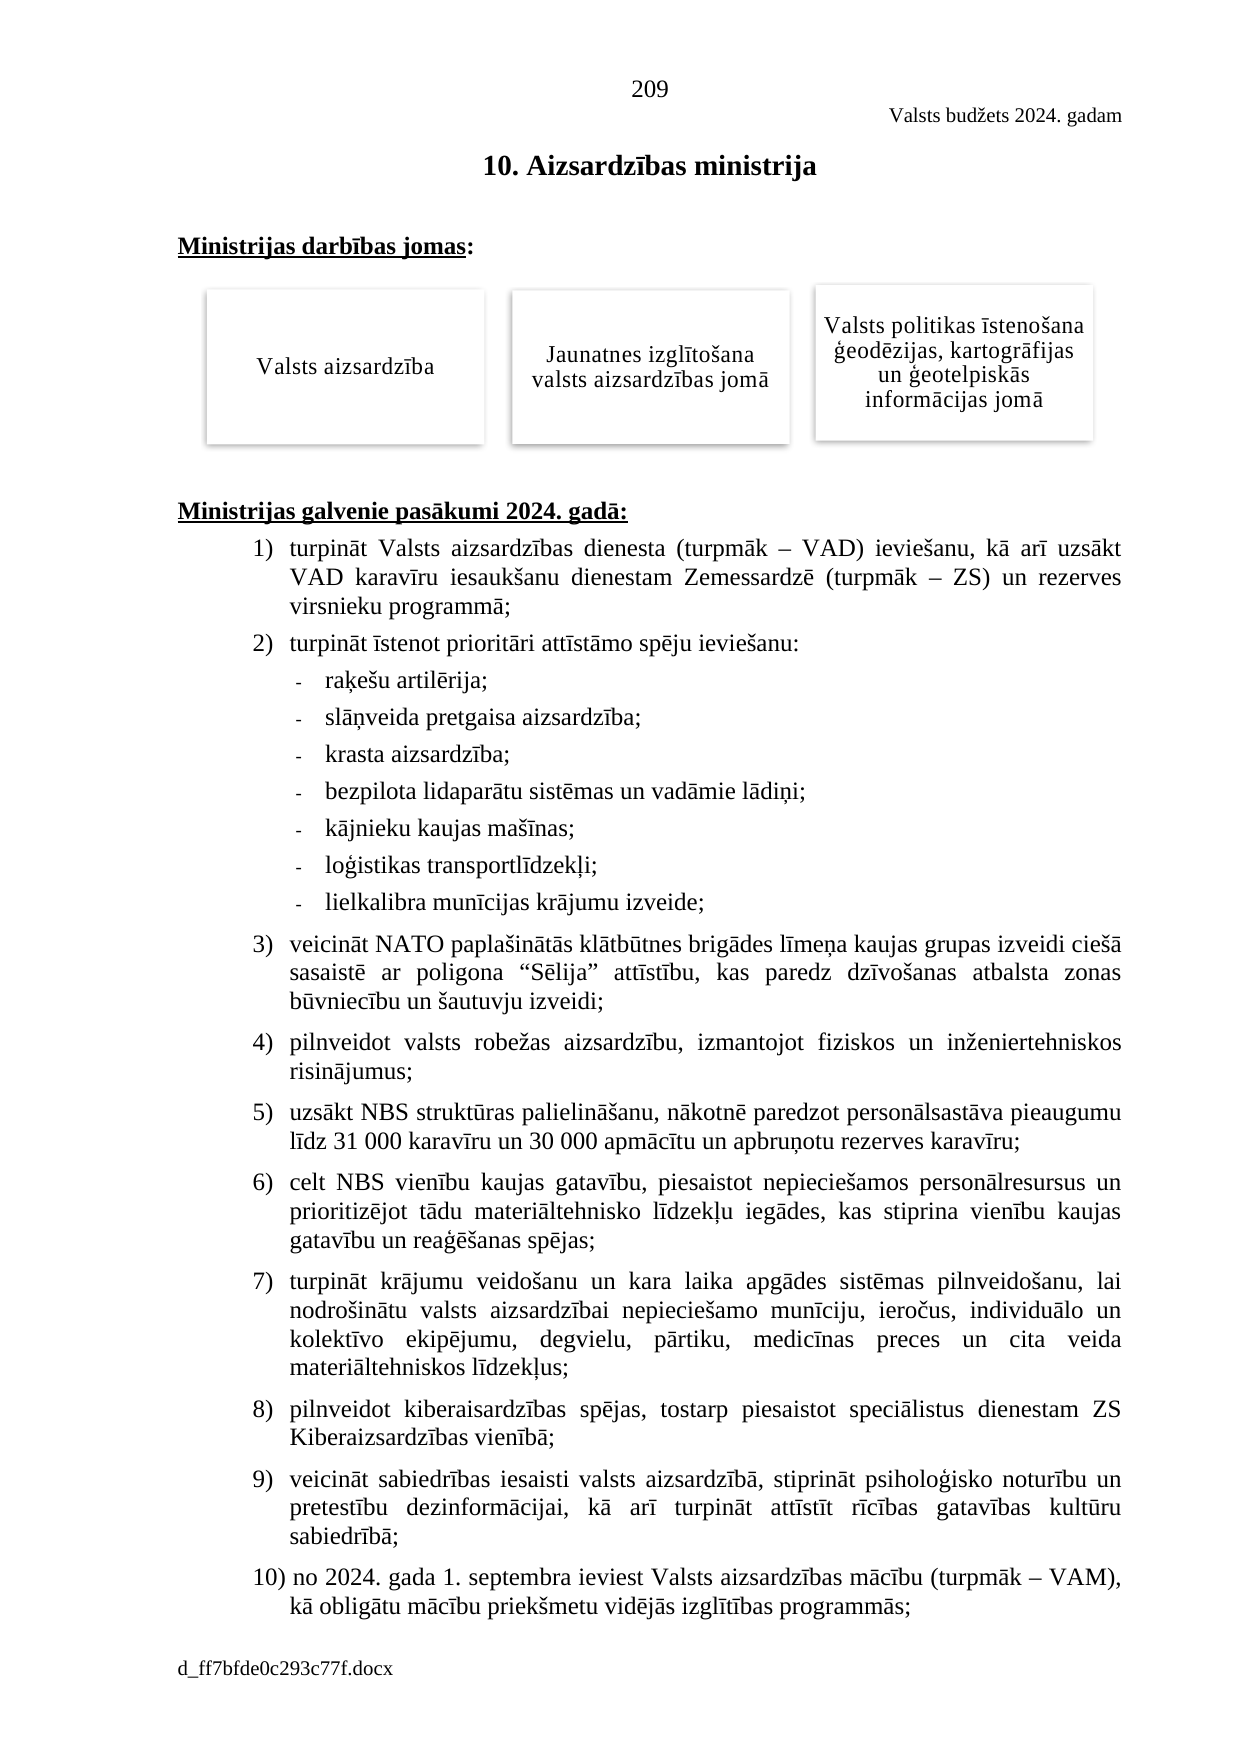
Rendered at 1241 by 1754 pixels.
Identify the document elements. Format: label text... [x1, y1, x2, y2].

text Ministrijas darbības jomas: [177, 231, 1122, 260]
text 1) turpināt Valsts aizsardzības dienesta (turpmāk – VAD) ieviešanu, kā arī uzsākt VAD karavīru iesaukšanu dienestam Zemessardzē (turpmāk – ZS) un rezerves virsnieku programmā; [252, 533, 1122, 619]
text 7) turpināt krājumu veidošanu un kara laika apgādes sistēmas pilnveidošanu, lai nodrošinātu valsts aizsardzībai nepieciešamo munīciju, ieročus, individuālo un kolektīvo ekipējumu, degvielu, pārtiku, medicīnas preces un cita veida materiāltehniskos līdzekļus; [252, 1266, 1122, 1381]
text 3) veicināt NATO paplašinātās klātbūtnes brigādes līmeņa kaujas grupas izveidi ciešā sasaistē ar poligona “Sēlija” attīstību, kas paredz dzīvošanas atbalsta zonas būvniecību un šautuvju izveidi; [252, 929, 1122, 1015]
text 9) veicināt sabiedrības iesaisti valsts aizsardzībā, stiprināt psiholoģisko noturību un pretestību dezinformācijai, kā arī turpināt attīstīt rīcības gatavības kultūru sabiedrībā; [252, 1464, 1122, 1550]
list slāņveida pretgaisa aizsardzība; [295, 702, 1122, 731]
text 2) turpināt īstenot prioritāri attīstāmo spēju ieviešanu: [252, 628, 1122, 657]
list lielkalibra munīcijas krājumu izveide; [295, 887, 1122, 916]
text Ministrijas galvenie pasākumi 2024. gadā: [177, 496, 1122, 525]
list raķešu artilērija; [295, 665, 1122, 694]
text 4) pilnveidot valsts robežas aizsardzību, izmantojot fiziskos un inženiertehniskos risinājumus; [252, 1027, 1122, 1085]
text 10. Aizsardzības ministrija [177, 148, 1122, 181]
list bezpilota lidaparātu sistēmas un vadāmie lādiņi; [295, 776, 1122, 805]
list loģistikas transportlīdzekļi; [295, 850, 1122, 879]
list krasta aizsardzība; [295, 739, 1122, 768]
text 6) celt NBS vienību kaujas gatavību, piesaistot nepieciešamos personālresursus un prioritizējot tādu materiāltehnisko līdzekļu iegādes, kas stiprina vienību kaujas gatavību un reaģēšanas spējas; [252, 1167, 1122, 1254]
text 10) no 2024. gada 1. septembra ieviest Valsts aizsardzības mācību (turpmāk – VAM), kā obligātu mācību priekšmetu vidējās izglītības programmās; [252, 1562, 1122, 1620]
text 5) uzsākt NBS struktūras palielināšanu, nākotnē paredzot personālsastāva pieaugumu līdz 31 000 karavīru un 30 000 apmācītu un apbruņotu rezerves karavīru; [252, 1097, 1122, 1155]
text 8) pilnveidot kiberaisardzības spējas, tostarp piesaistot speciālistus dienestam ZS Kiberaizsardzības vienībā; [252, 1394, 1122, 1451]
list kājnieku kaujas mašīnas; [295, 813, 1122, 842]
